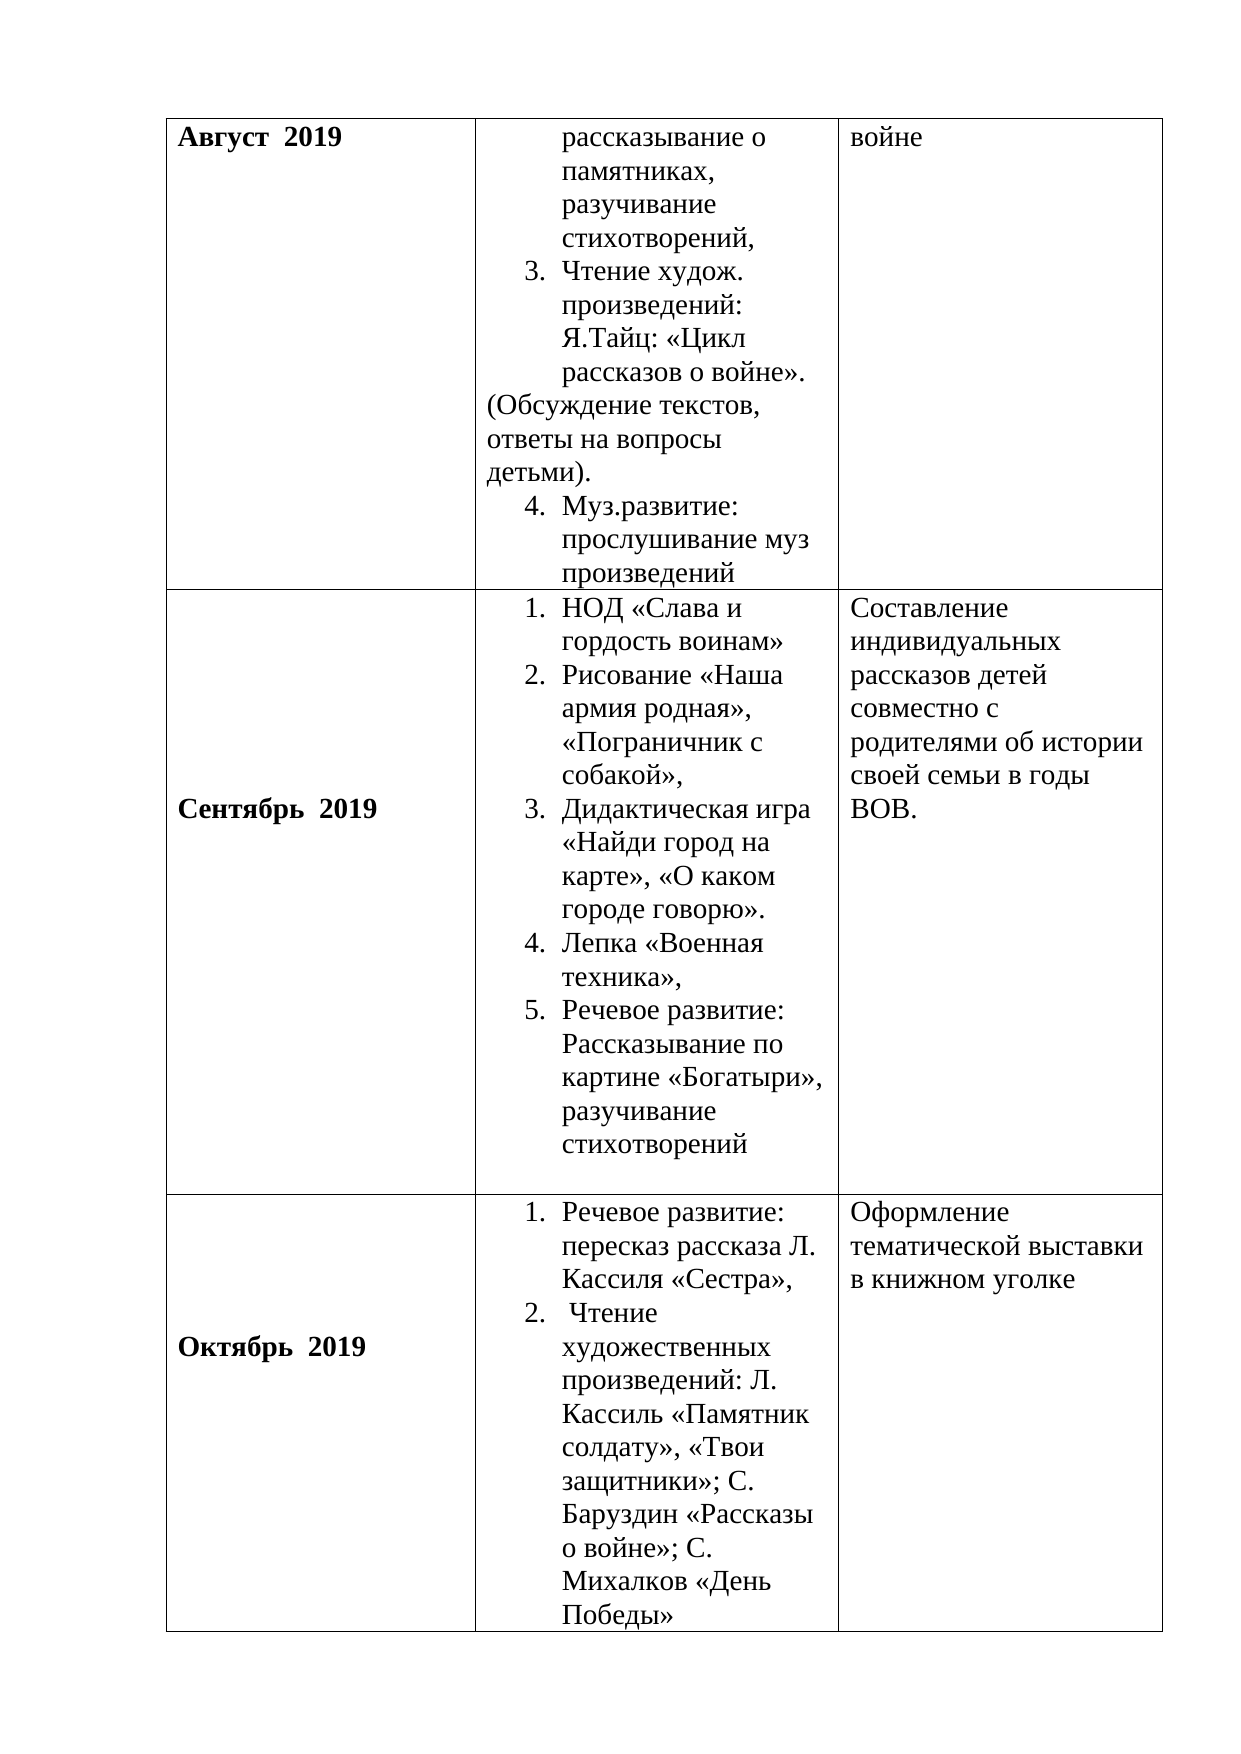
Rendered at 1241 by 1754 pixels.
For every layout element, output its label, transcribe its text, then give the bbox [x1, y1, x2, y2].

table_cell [839, 1195, 1162, 1631]
table_cell Август 2019 [167, 119, 475, 589]
table_cell Сентябрь 2019 [167, 590, 475, 1193]
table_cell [839, 119, 1162, 589]
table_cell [476, 119, 838, 589]
table_cell Октябрь 2019 [167, 1195, 475, 1631]
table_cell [476, 1195, 838, 1631]
table_cell Составление индивидуальных рассказов детей совместно с родителями об истории своей семьи в годы ВОВ. [839, 590, 1162, 1193]
table_cell НОД «Слава и гордость воинам» Рисование «Наша армия родная», «Пограничник с собакой», Дидактическая игра «Найди город на карте», «О каком городе говорю». Лепка «Военная техника», Речевое развитие: Рассказывание по картине «Богатыри», разучивание стихотворений [476, 590, 838, 1193]
